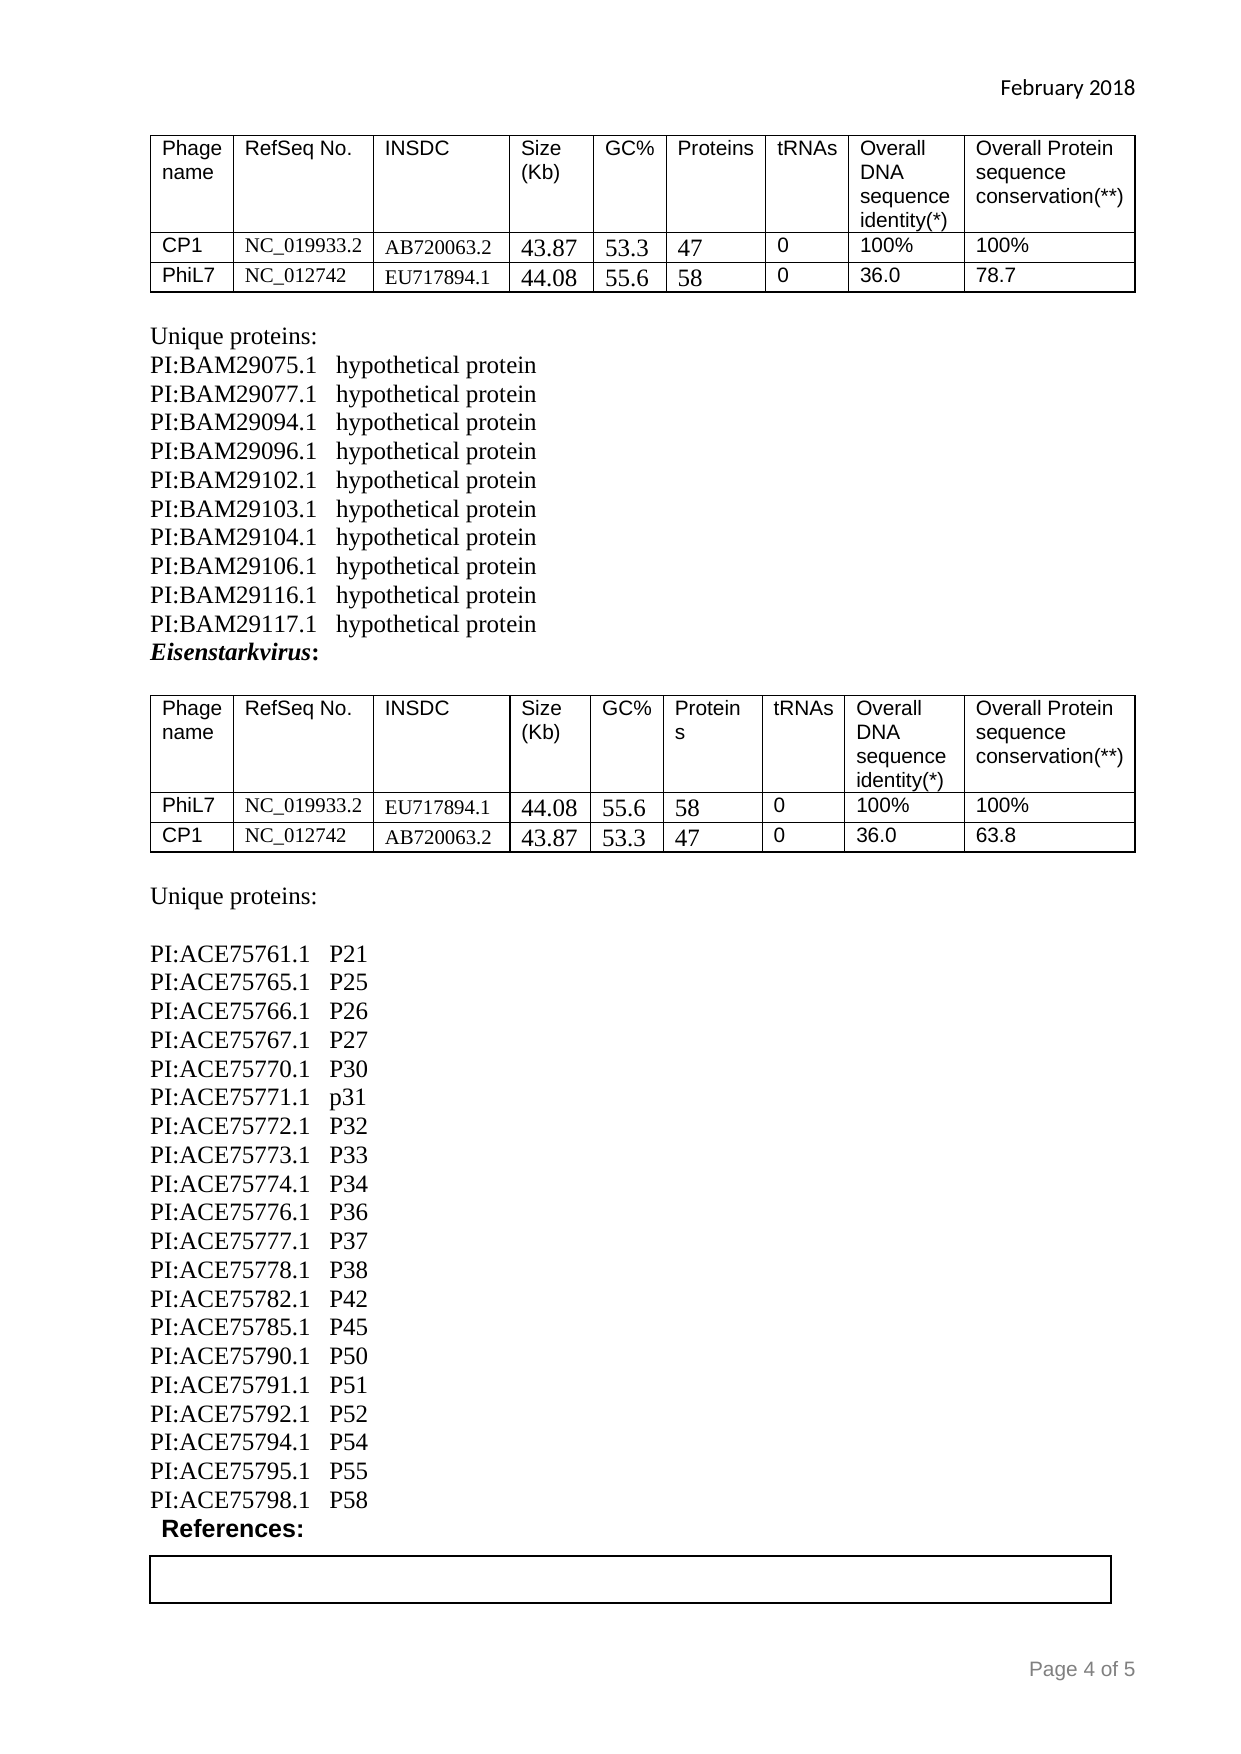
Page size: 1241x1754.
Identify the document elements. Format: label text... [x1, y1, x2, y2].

table_cell AB720063.2 [374, 823, 509, 851]
table_cell 36.0 [849, 263, 964, 291]
text PI:ACE75772.1 P32 [150, 1111, 1135, 1140]
table_header RefSeq No. [234, 696, 373, 792]
table_cell NC_012742 [234, 823, 373, 851]
table_header tRNAs [766, 136, 848, 232]
table_cell 63.8 [965, 823, 1134, 851]
table_cell CP1 [151, 233, 233, 262]
table_cell 100% [849, 233, 964, 262]
table_cell 47 [667, 233, 765, 262]
text PI:ACE75778.1 P38 [150, 1255, 1135, 1284]
table_cell 100% [845, 793, 964, 822]
table_header References: [150, 1514, 1111, 1555]
table_header Size (Kb) [510, 136, 593, 232]
table_cell CP1 [151, 823, 233, 851]
table_header Overall Protein sequence conservation(**) [965, 136, 1134, 232]
text PI:ACE75765.1 P25 [150, 967, 1135, 996]
text PI:ACE75776.1 P36 [150, 1197, 1135, 1226]
text PI:BAM29102.1 hypothetical protein [150, 465, 1135, 494]
text PI:ACE75766.1 P26 [150, 996, 1135, 1025]
table_cell PhiL7 [151, 793, 233, 822]
text PI:BAM29096.1 hypothetical protein [150, 436, 1135, 465]
table_cell 43.87 [510, 233, 593, 262]
text PI:ACE75785.1 P45 [150, 1312, 1135, 1341]
table_cell AB720063.2 [374, 233, 509, 262]
text Unique proteins: [150, 881, 1135, 910]
text PI:ACE75770.1 P30 [150, 1054, 1135, 1082]
text PI:BAM29106.1 hypothetical protein [150, 551, 1135, 580]
table_header Proteins [664, 696, 762, 792]
table_cell 36.0 [845, 823, 964, 851]
table_header GC% [591, 696, 663, 792]
table_cell EU717894.1 [374, 263, 509, 291]
text PI:ACE75782.1 P42 [150, 1284, 1135, 1312]
table_cell 44.08 [511, 793, 590, 822]
table_cell 0 [766, 263, 848, 291]
text PI:ACE75794.1 P54 [150, 1427, 1135, 1456]
table_cell 53.3 [591, 823, 663, 851]
table_cell 58 [667, 263, 765, 291]
table_cell 100% [965, 793, 1134, 822]
table_cell NC_019933.2 [234, 793, 373, 822]
text PI:ACE75792.1 P52 [150, 1399, 1135, 1427]
table_cell 55.6 [594, 263, 666, 291]
table_cell 53.3 [594, 233, 666, 262]
table_header Overall Protein sequence conservation(**) [965, 696, 1134, 792]
text Unique proteins: [150, 321, 1135, 350]
table_header Phage name [151, 136, 233, 232]
table_header Phage name [151, 696, 233, 792]
table_cell 0 [763, 823, 844, 851]
text PI:ACE75777.1 P37 [150, 1226, 1135, 1255]
table_header INSDC [374, 136, 509, 232]
table_cell 55.6 [591, 793, 663, 822]
table_header Proteins [667, 136, 765, 232]
table_cell NC_019933.2 [234, 233, 373, 262]
table_cell NC_012742 [234, 263, 373, 291]
table_cell 43.87 [511, 823, 590, 851]
table_header INSDC [374, 696, 509, 792]
table_cell 58 [664, 793, 762, 822]
table_cell 78.7 [965, 263, 1134, 291]
text Eisenstarkvirus: [150, 637, 1135, 666]
table_header GC% [594, 136, 666, 232]
table_header tRNAs [763, 696, 844, 792]
text PI:BAM29116.1 hypothetical protein [150, 580, 1135, 609]
text PI:BAM29075.1 hypothetical protein [150, 350, 1135, 379]
text PI:BAM29094.1 hypothetical protein [150, 407, 1135, 436]
text PI:ACE75795.1 P55 [150, 1456, 1135, 1485]
table_cell 0 [763, 793, 844, 822]
table_cell PhiL7 [151, 263, 233, 291]
text PI:BAM29117.1 hypothetical protein [150, 609, 1135, 637]
table_cell EU717894.1 [374, 793, 509, 822]
text PI:ACE75773.1 P33 [150, 1140, 1135, 1169]
text PI:ACE75790.1 P50 [150, 1341, 1135, 1370]
table_header Overall DNA sequence identity(*) [845, 696, 964, 792]
text PI:ACE75767.1 P27 [150, 1025, 1135, 1054]
text PI:ACE75771.1 p31 [150, 1082, 1135, 1111]
table_cell 47 [664, 823, 762, 851]
text PI:ACE75761.1 P21 [150, 939, 1135, 967]
table_cell 44.08 [510, 263, 593, 291]
text PI:BAM29103.1 hypothetical protein [150, 494, 1135, 522]
table_cell 0 [766, 233, 848, 262]
table_header Size (Kb) [511, 696, 590, 792]
text PI:ACE75774.1 P34 [150, 1169, 1135, 1197]
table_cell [151, 1557, 1110, 1602]
table_header Overall DNA sequence identity(*) [849, 136, 964, 232]
text PI:BAM29104.1 hypothetical protein [150, 522, 1135, 551]
table_header RefSeq No. [234, 136, 373, 232]
text PI:BAM29077.1 hypothetical protein [150, 379, 1135, 407]
text PI:ACE75798.1 P58 [150, 1485, 1135, 1514]
text PI:ACE75791.1 P51 [150, 1370, 1135, 1399]
table_cell 100% [965, 233, 1134, 262]
